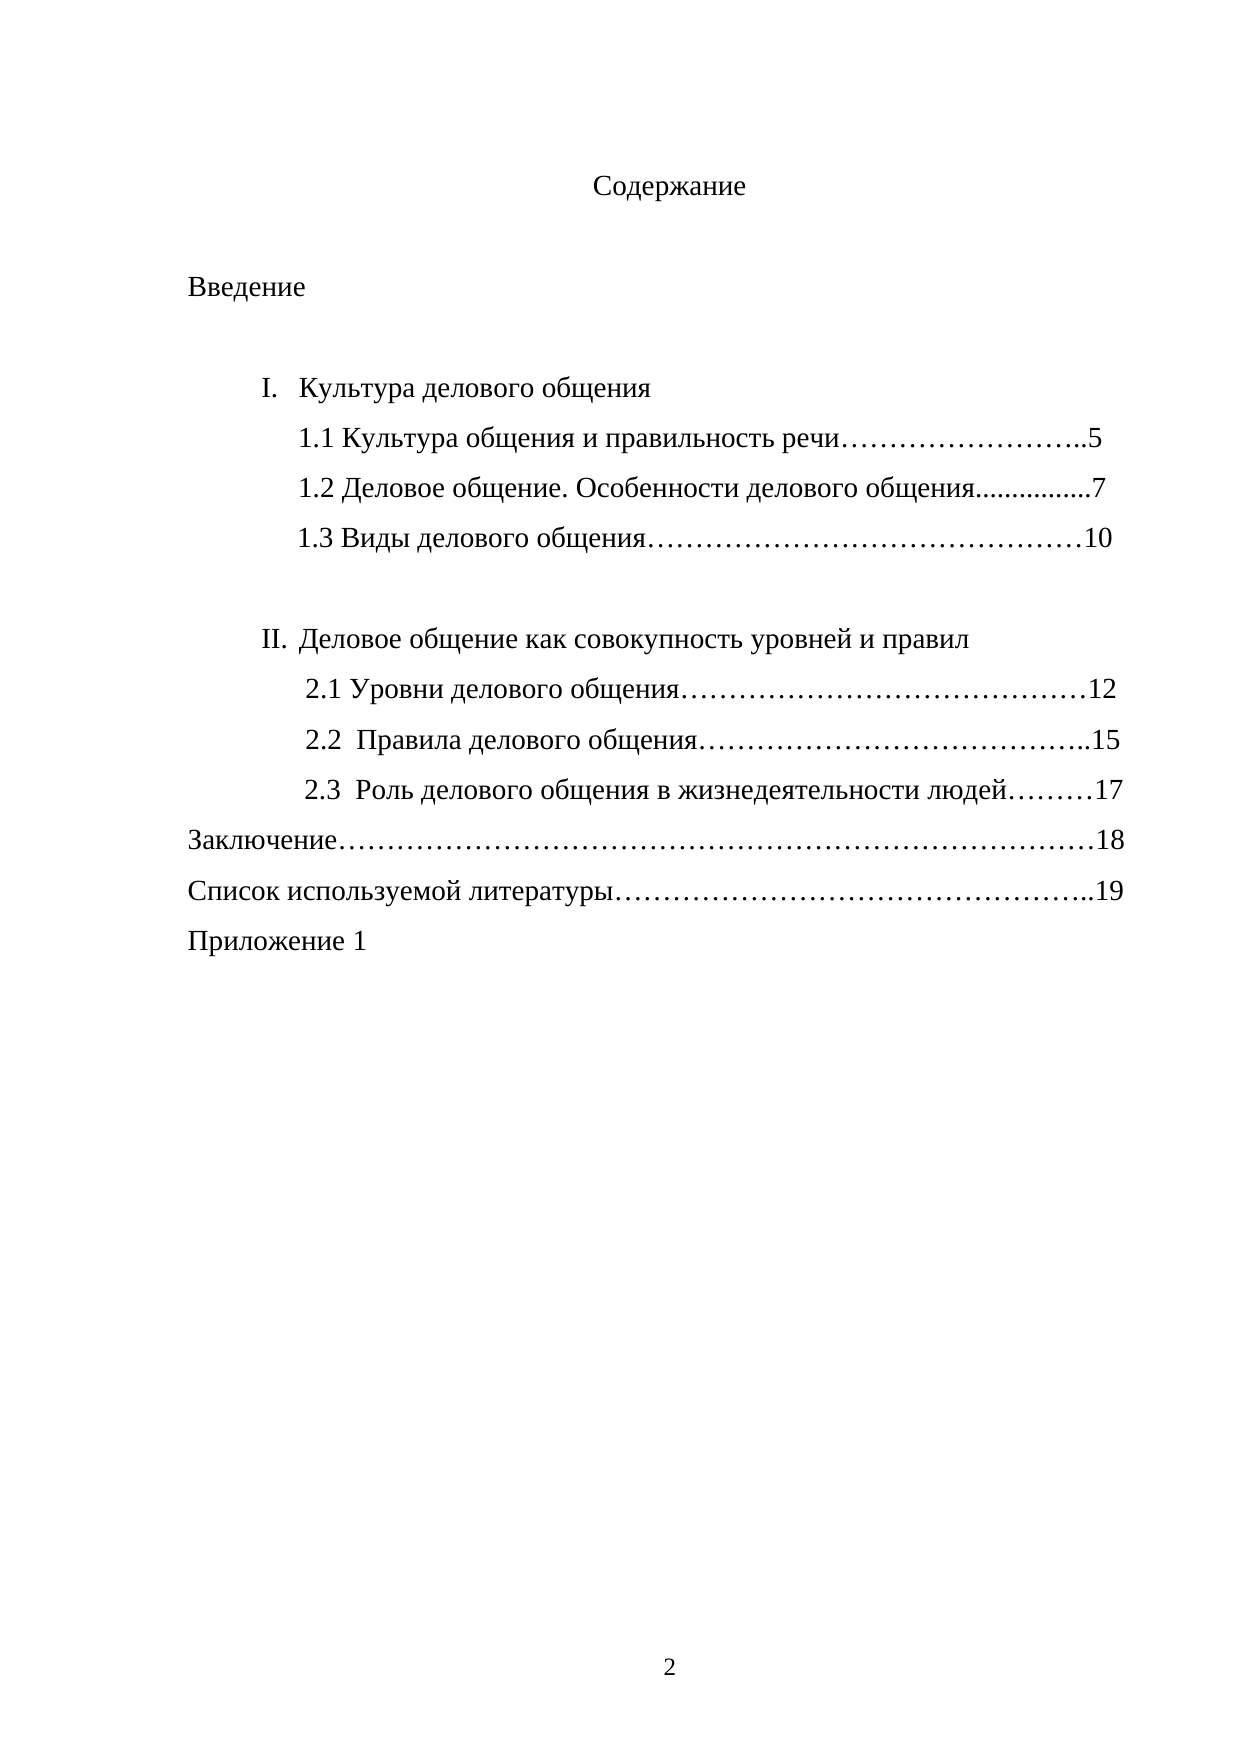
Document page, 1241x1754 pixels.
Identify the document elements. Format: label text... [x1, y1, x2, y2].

text Содержание [187, 168, 1152, 202]
list 2.1 Уровни делового общения……………………………………12 [187, 672, 1152, 705]
text Приложение 1 [187, 923, 1152, 957]
list 2.2 Правила делового общения…………………………………..15 [187, 722, 1152, 755]
list 1.1 Культура общения и правильность речи……………………..5 [187, 420, 1152, 453]
text Список используемой литературы…………………………………………..19 [187, 873, 1152, 906]
list Культура делового общения [261, 370, 1152, 403]
text 1.3 Виды делового общения………………………………………10 [187, 521, 1152, 554]
text Введение [187, 269, 1152, 303]
text 2.3 Роль делового общения в жизнедеятельности людей………17 [187, 772, 1152, 806]
list 1.2 Деловое общение. Особенности делового общения................7 [187, 470, 1152, 504]
text Заключение……………………………………………………………………18 [187, 822, 1152, 856]
list Деловое общение как совокупность уровней и правил [261, 621, 1152, 655]
